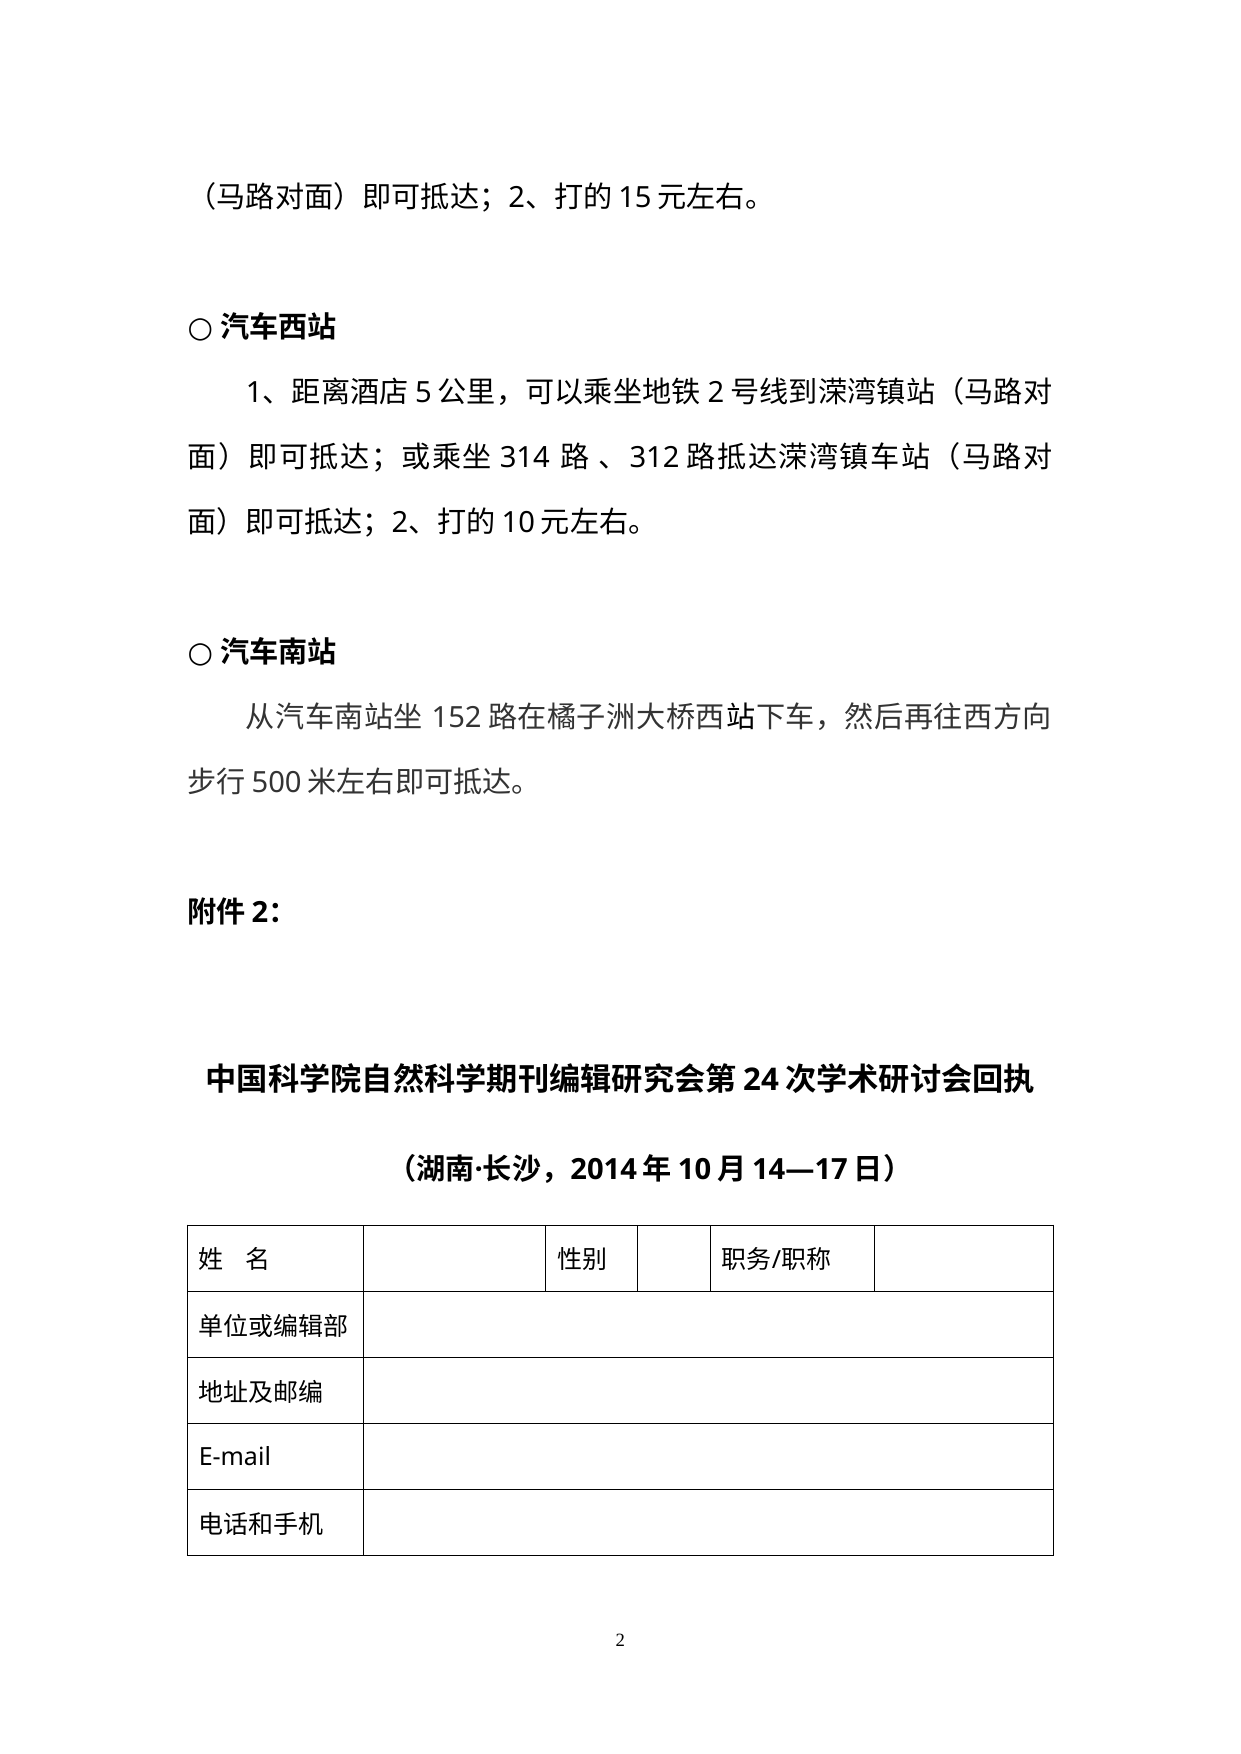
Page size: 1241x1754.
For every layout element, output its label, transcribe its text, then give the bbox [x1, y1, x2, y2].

table_header [638, 1226, 710, 1291]
table_header 姓 名 [188, 1226, 363, 1291]
text 1、距离酒店5公里，可以乘坐地铁2号线到溁湾镇站（马路对面）即可抵达；或乘坐314 路 、312路抵达溁湾镇车站（马路对面）即可抵达；2、打的10元左右。 [187, 357, 1053, 552]
table_cell [364, 1358, 1053, 1423]
table_cell [364, 1490, 1053, 1555]
table_cell 电话和手机 [188, 1490, 363, 1555]
table_cell [364, 1292, 1053, 1357]
table_cell 单位或编辑部 [188, 1292, 363, 1357]
text 中国科学院自然科学期刊编辑研究会第24次学术研讨会回执 [187, 1044, 1053, 1109]
table_cell E-mail [188, 1424, 363, 1489]
table_header 职务/职称 [711, 1226, 874, 1291]
text 附件2： [187, 877, 1053, 942]
table_header [364, 1226, 545, 1291]
text 从汽车南站坐 152路在橘子洲大桥西站下车，然后再往西方向步行左右即可抵达。 [187, 682, 1053, 812]
table_header [875, 1226, 1053, 1291]
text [187, 162, 1053, 227]
text ○ 汽车西站 [187, 292, 1053, 357]
text （湖南·长沙，2014年10月14—17日） [187, 1134, 1053, 1199]
table_header 性别 [546, 1226, 637, 1291]
table_cell 地址及邮编 [188, 1358, 363, 1423]
table_cell [364, 1424, 1053, 1489]
text ○ 汽车南站 [187, 617, 1053, 682]
